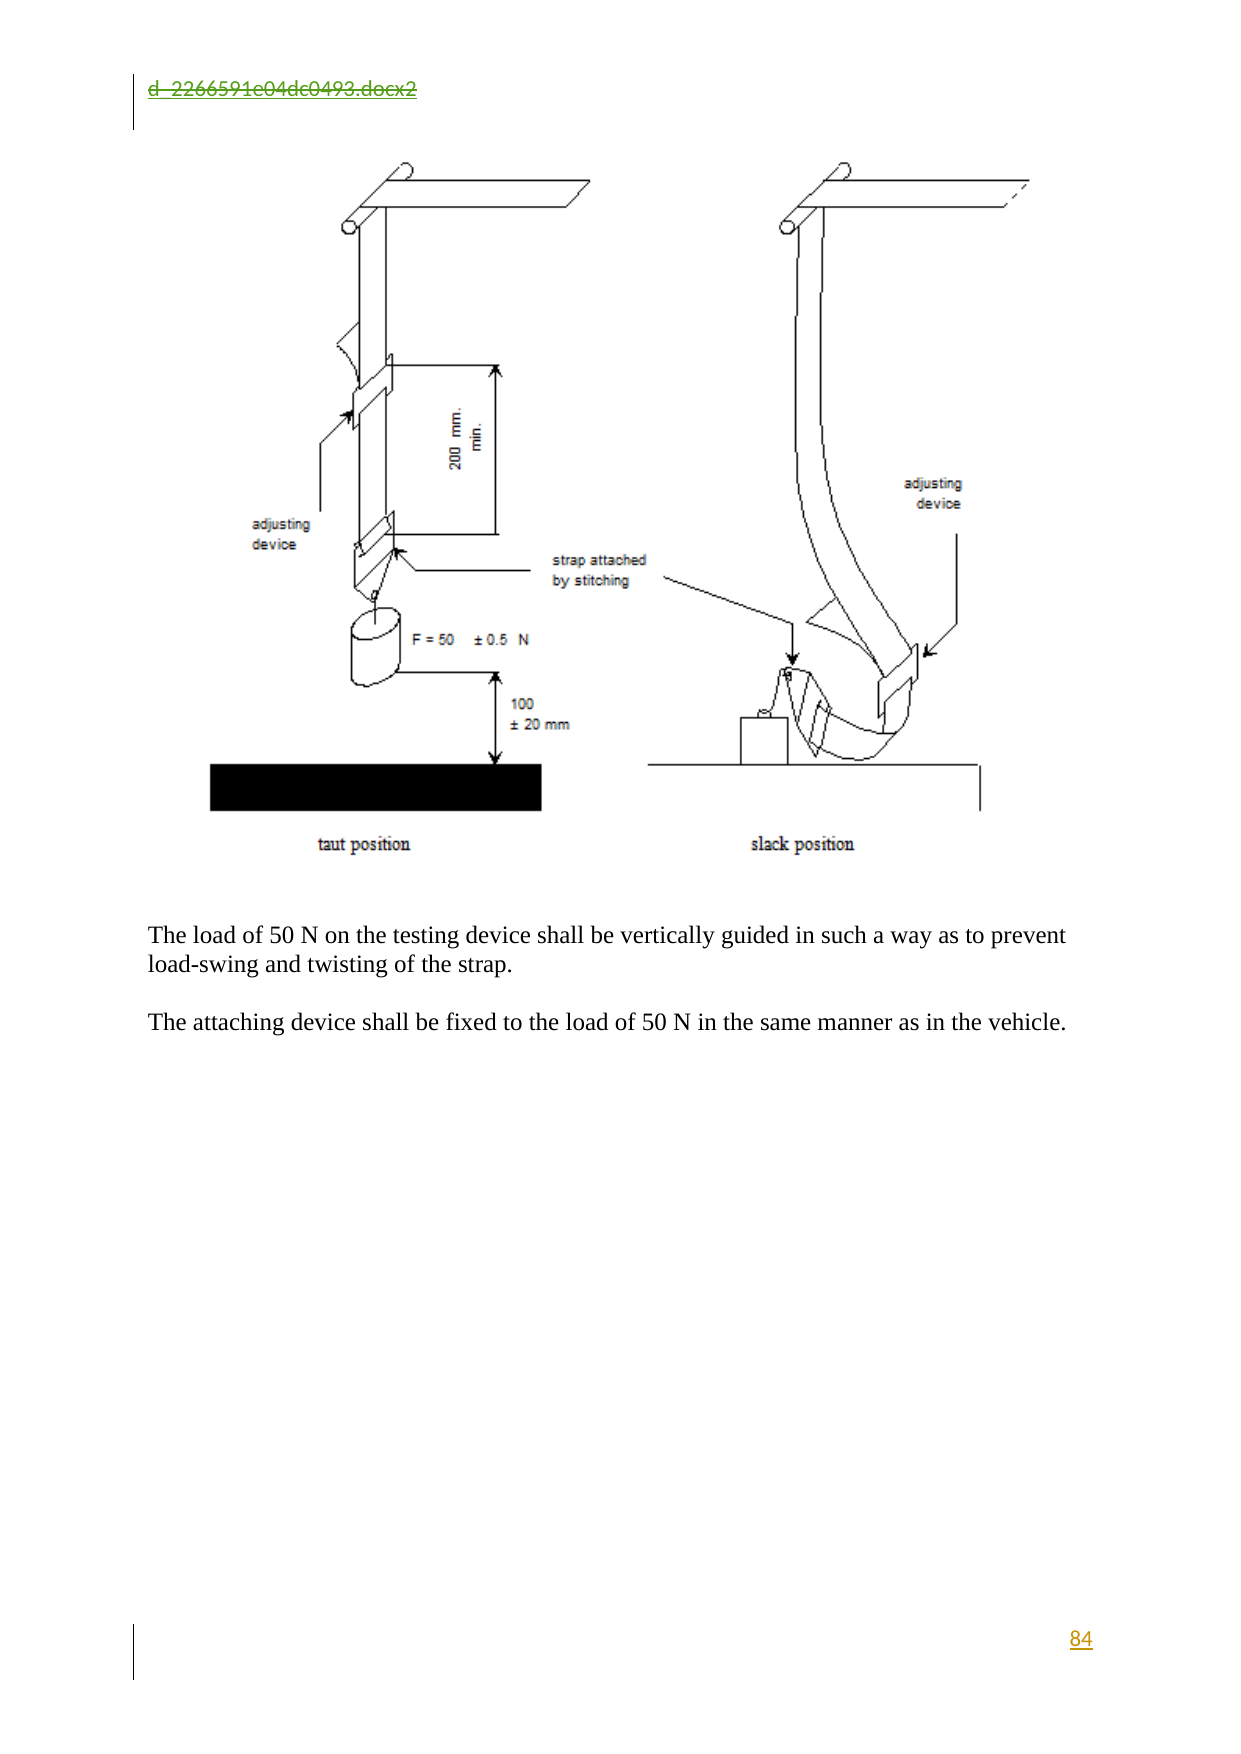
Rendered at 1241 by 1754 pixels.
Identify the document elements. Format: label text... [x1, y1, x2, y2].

text The attaching device shall be fixed to the load of 50 N in the same manner as in the vehicle. [148, 1007, 1092, 1036]
text The load of 50 N on the testing device shall be vertically guided in such a way as to prevent load-swing and twisting of the strap. [148, 920, 1092, 978]
picture [201, 147, 1039, 863]
